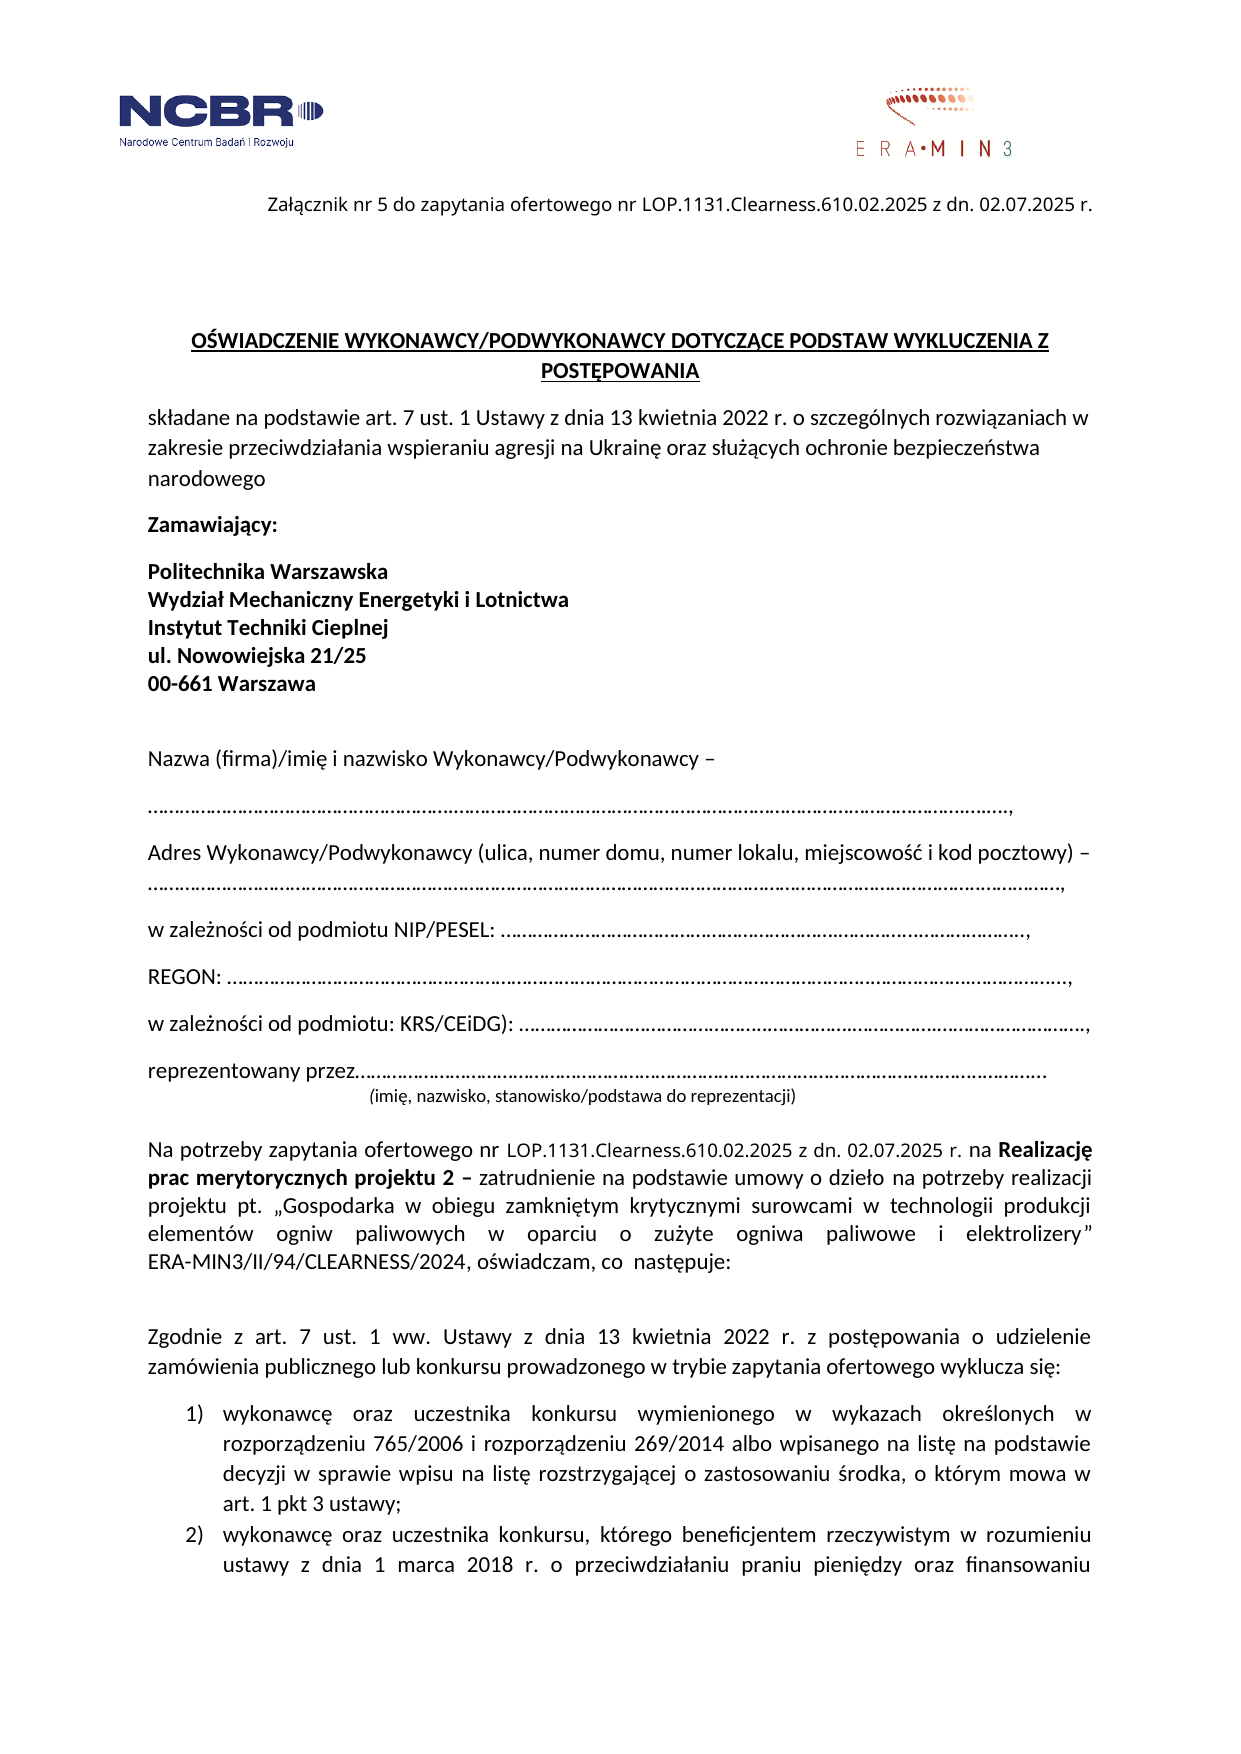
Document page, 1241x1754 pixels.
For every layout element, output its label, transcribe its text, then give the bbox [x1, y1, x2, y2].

text (imię, nazwisko, stanowisko/podstawa do reprezentacji) [369, 1084, 1093, 1107]
text REGON: …………………………………………………………………………………………………………..……………….……………..., [148, 962, 1093, 990]
text Adres Wykonawcy/Podwykonawcy (ulica, numer domu, numer lokalu, miejscowość i kod pocztowy) – …………………………………………………………………………………………………………………………………………..……………, [148, 838, 1093, 896]
text w zależności od podmiotu NIP/PESEL: ……………………………………………………….…………...……………….., [148, 915, 1093, 943]
list wykonawcę oraz uczestnika konkursu wymienionego w wykazach określonych w rozporządzeniu 765/2006 i rozporządzeniu 269/2014 albo wpisanego na listę na podstawie decyzji w sprawie wpisu na listę rozstrzygającej o zastosowaniu środka, o którym mowa w art. 1 pkt 3 ustawy; [185, 1399, 1093, 1517]
text ………………………………………………….…………………………………………………………………………………….….…., [148, 791, 1093, 819]
text Załącznik nr 5 do zapytania ofertowego nr LOP.1131.Clearness.610.02.2025 z dn. 02.07.2025 r. [148, 191, 1093, 217]
text reprezentowany przez………………………………………………………………………………………………………..………... [148, 1056, 1093, 1084]
picture [844, 75, 1023, 169]
text Instytut Techniki Cieplnej ul. Nowowiejska 21/25 00-661 Warszawa [148, 613, 1093, 697]
text Oświadczenie Wykonawcy/PODWYKONAWCY DOTYCZĄCE PODSTAW WYKLUCZENIA Z POSTĘPOWANIA [148, 326, 1093, 384]
text w zależności od podmiotu: KRS/CEiDG): ………………………………………..…………….…………….………………………., [148, 1009, 1093, 1037]
text składane na podstawie art. 7 ust. 1 Ustawy z dnia 13 kwietnia 2022 r. o szczególnych rozwiązaniach w zakresie przeciwdziałania wspieraniu agresji na Ukrainę oraz służących ochronie bezpieczeństwa narodowego [148, 403, 1093, 492]
text Politechnika Warszawska Wydział Mechaniczny Energetyki i Lotnictwa [148, 557, 1093, 613]
text Nazwa (firma)/imię i nazwisko Wykonawcy/Podwykonawcy – [148, 744, 1093, 772]
text Zgodnie z art. 7 ust. 1 ww. Ustawy z dnia 13 kwietnia 2022 r. z postępowania o udzielenie zamówienia publicznego lub konkursu prowadzonego w trybie zapytania ofertowego wyklucza się: [148, 1322, 1093, 1380]
text Zamawiający: [148, 511, 1093, 538]
picture [103, 73, 339, 169]
text Na potrzeby zapytania ofertowego nr LOP.1131.Clearness.610.02.2025 z dn. 02.07.2025 r. na Realizację prac merytorycznych projektu 2 – zatrudnienie na podstawie umowy o dzieło na potrzeby realizacji projektu pt. „Gospodarka w obiegu zamkniętym krytycznymi surowcami w technologii produkcji elementów ogniw paliwowych w oparciu o zużyte ogniwa paliwowe i elektrolizery” ERA-MIN3/II/94/CLEARNESS/2024, oświadczam, co następuje: [148, 1135, 1093, 1275]
